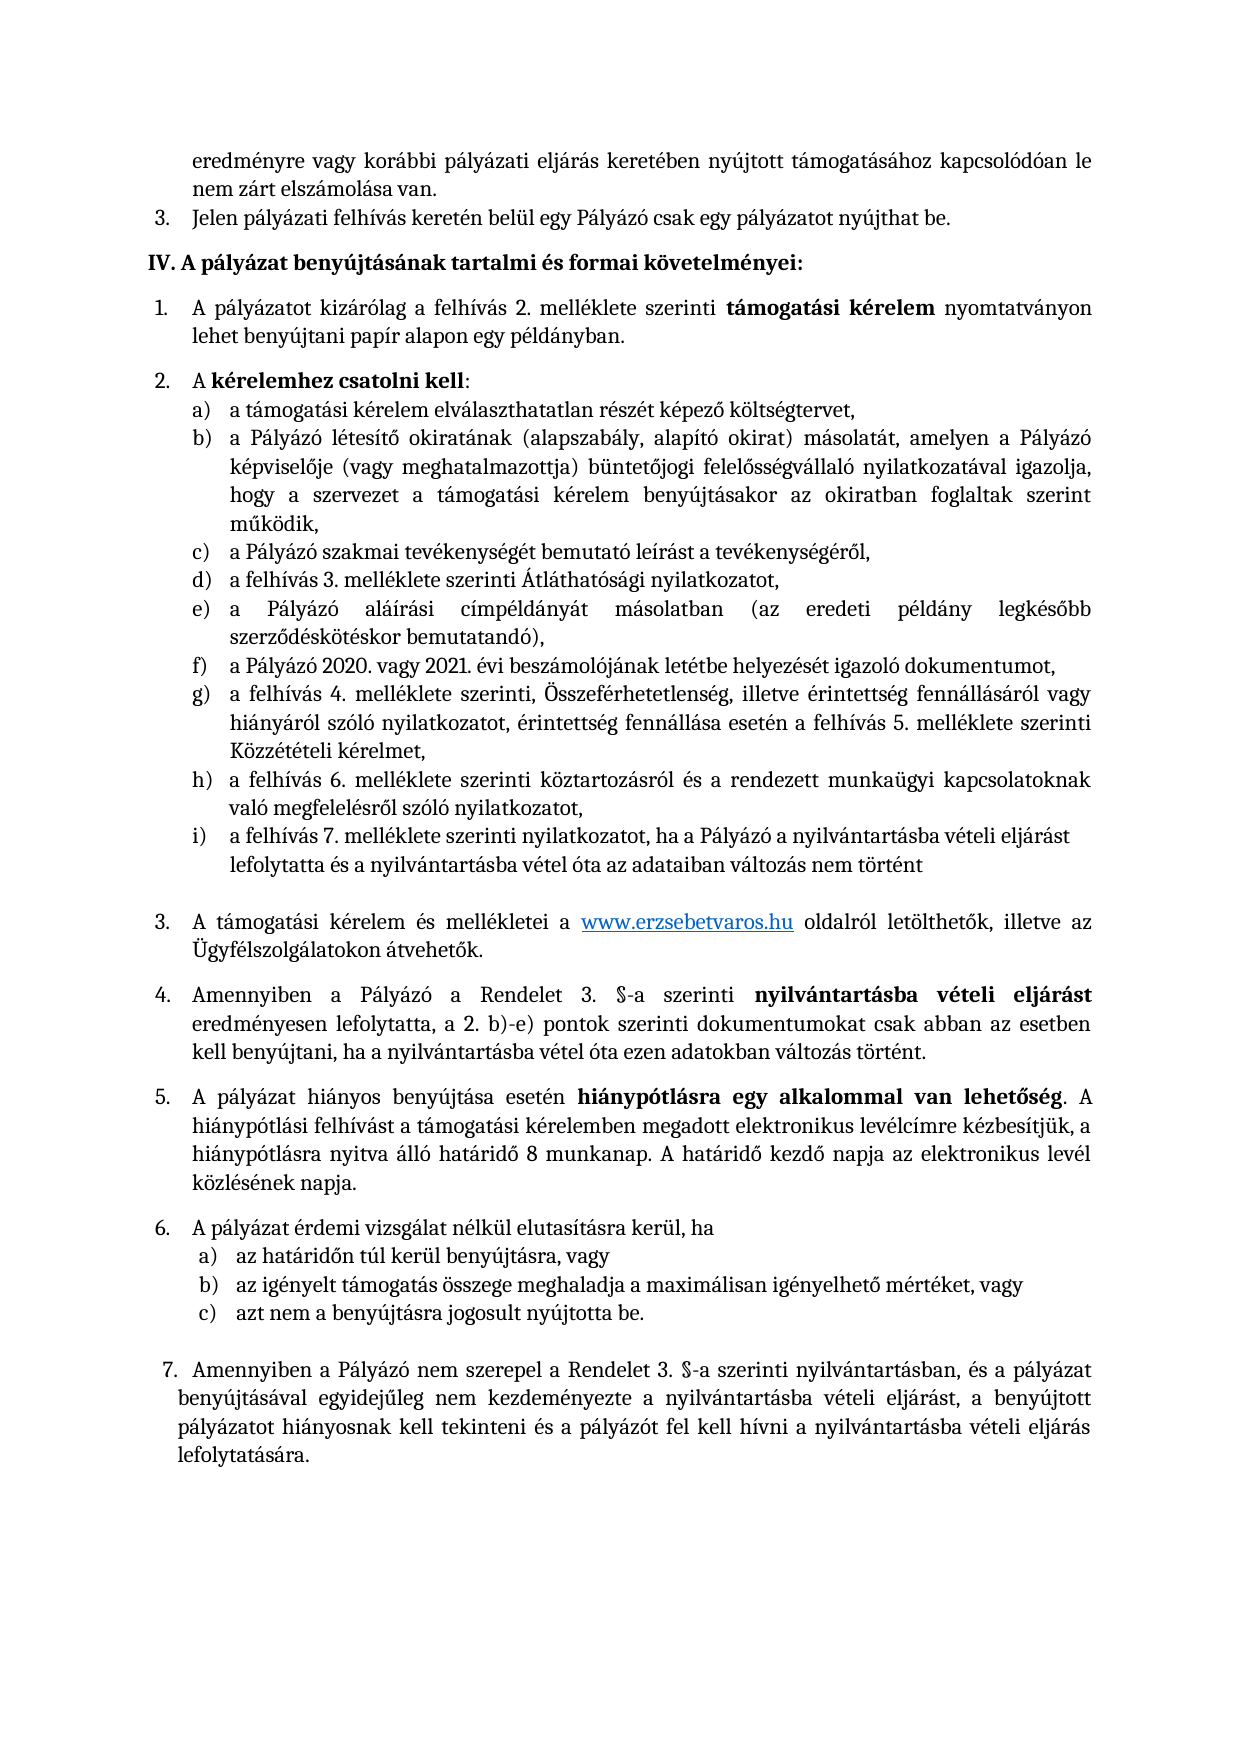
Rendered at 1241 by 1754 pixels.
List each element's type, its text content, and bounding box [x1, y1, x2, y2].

list az igényelt támogatás összege meghaladja a maximálisan igényelhető mértéket, vagy [199, 1271, 1093, 1298]
list a támogatási kérelem elválaszthatatlan részét képező költségtervet, [192, 397, 1093, 423]
list A támogatási kérelem és mellékletei a www.erzsebetvaros.hu oldalról letölthetők, illetve az Ügyfélszolgálatokon átvehetők. [154, 908, 1093, 963]
list A pályázat érdemi vizsgálat nélkül elutasításra kerül, ha [155, 1214, 1093, 1241]
list a Pályázó 2020. vagy 2021. évi beszámolójának letétbe helyezését igazoló dokumentumot, [192, 653, 1093, 679]
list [154, 148, 1093, 202]
text IV. A pályázat benyújtásának tartalmi és formai követelményei: [148, 249, 1093, 276]
list a felhívás 3. melléklete szerinti Átláthatósági nyilatkozatot, [192, 567, 1093, 594]
list Amennyiben a Pályázó a Rendelet 3. §-a szerinti nyilvántartásba vételi eljárást eredményesen lefolytatta, a 2. b)-e) pontok szerinti dokumentumokat csak abban az esetben kell benyújtani, ha a nyilvántartásba vétel óta ezen adatokban változás történt. [155, 982, 1093, 1065]
list A pályázat hiányos benyújtása esetén hiánypótlásra egy alkalommal van lehetőség. A hiánypótlási felhívást a támogatási kérelemben megadott elektronikus levélcímre kézbesítjük, a hiánypótlásra nyitva álló határidő 8 munkanap. A határidő kezdő napja az elektronikus levél közlésének napja. [155, 1084, 1093, 1196]
list a Pályázó szakmai tevékenységét bemutató leírást a tevékenységéről, [192, 539, 1093, 565]
list a Pályázó aláírási címpéldányát másolatban (az eredeti példány legkésőbb szerződéskötéskor bemutatandó), [192, 596, 1093, 651]
list a felhívás 4. melléklete szerinti, Összeférhetetlenség, illetve érintettség fennállásáról vagy hiányáról szóló nyilatkozatot, érintettség fennállása esetén a felhívás 5. melléklete szerinti Közzétételi kérelmet, [192, 681, 1093, 764]
list a felhívás 7. melléklete szerinti nyilatkozatot, ha a Pályázó a nyilvántartásba vételi eljárást lefolytatta és a nyilvántartásba vétel óta az adataiban változás nem történt [192, 823, 1093, 878]
list A kérelemhez csatolni kell: [154, 368, 1093, 394]
list a Pályázó létesítő okiratának (alapszabály, alapító okirat) másolatát, amelyen a Pályázó képviselője (vagy meghatalmazottja) büntetőjogi felelősségvállaló nyilatkozatával igazolja, hogy a szervezet a támogatási kérelem benyújtásakor az okiratban foglaltak szerint működik, [192, 425, 1093, 537]
list a felhívás 6. melléklete szerinti köztartozásról és a rendezett munkaügyi kapcsolatoknak való megfelelésről szóló nyilatkozatot, [192, 766, 1093, 821]
list az határidőn túl kerül benyújtásra, vagy [199, 1243, 1093, 1269]
text 7. Amennyiben a Pályázó nem szerepel a Rendelet 3. §-a szerinti nyilvántartásban, és a pályázat benyújtásával egyidejűleg nem kezdeményezte a nyilvántartásba vételi eljárást, a benyújtott pályázatot hiányosnak kell tekinteni és a pályázót fel kell hívni a nyilvántartásba vételi eljárás lefolytatására. [162, 1357, 1093, 1468]
list Jelen pályázati felhívás keretén belül egy Pályázó csak egy pályázatot nyújthat be. [154, 204, 1093, 231]
list azt nem a benyújtásra jogosult nyújtotta be. [199, 1300, 1093, 1326]
list A pályázatot kizárólag a felhívás 2. melléklete szerinti támogatási kérelem nyomtatványon lehet benyújtani papír alapon egy példányban. [155, 295, 1093, 349]
